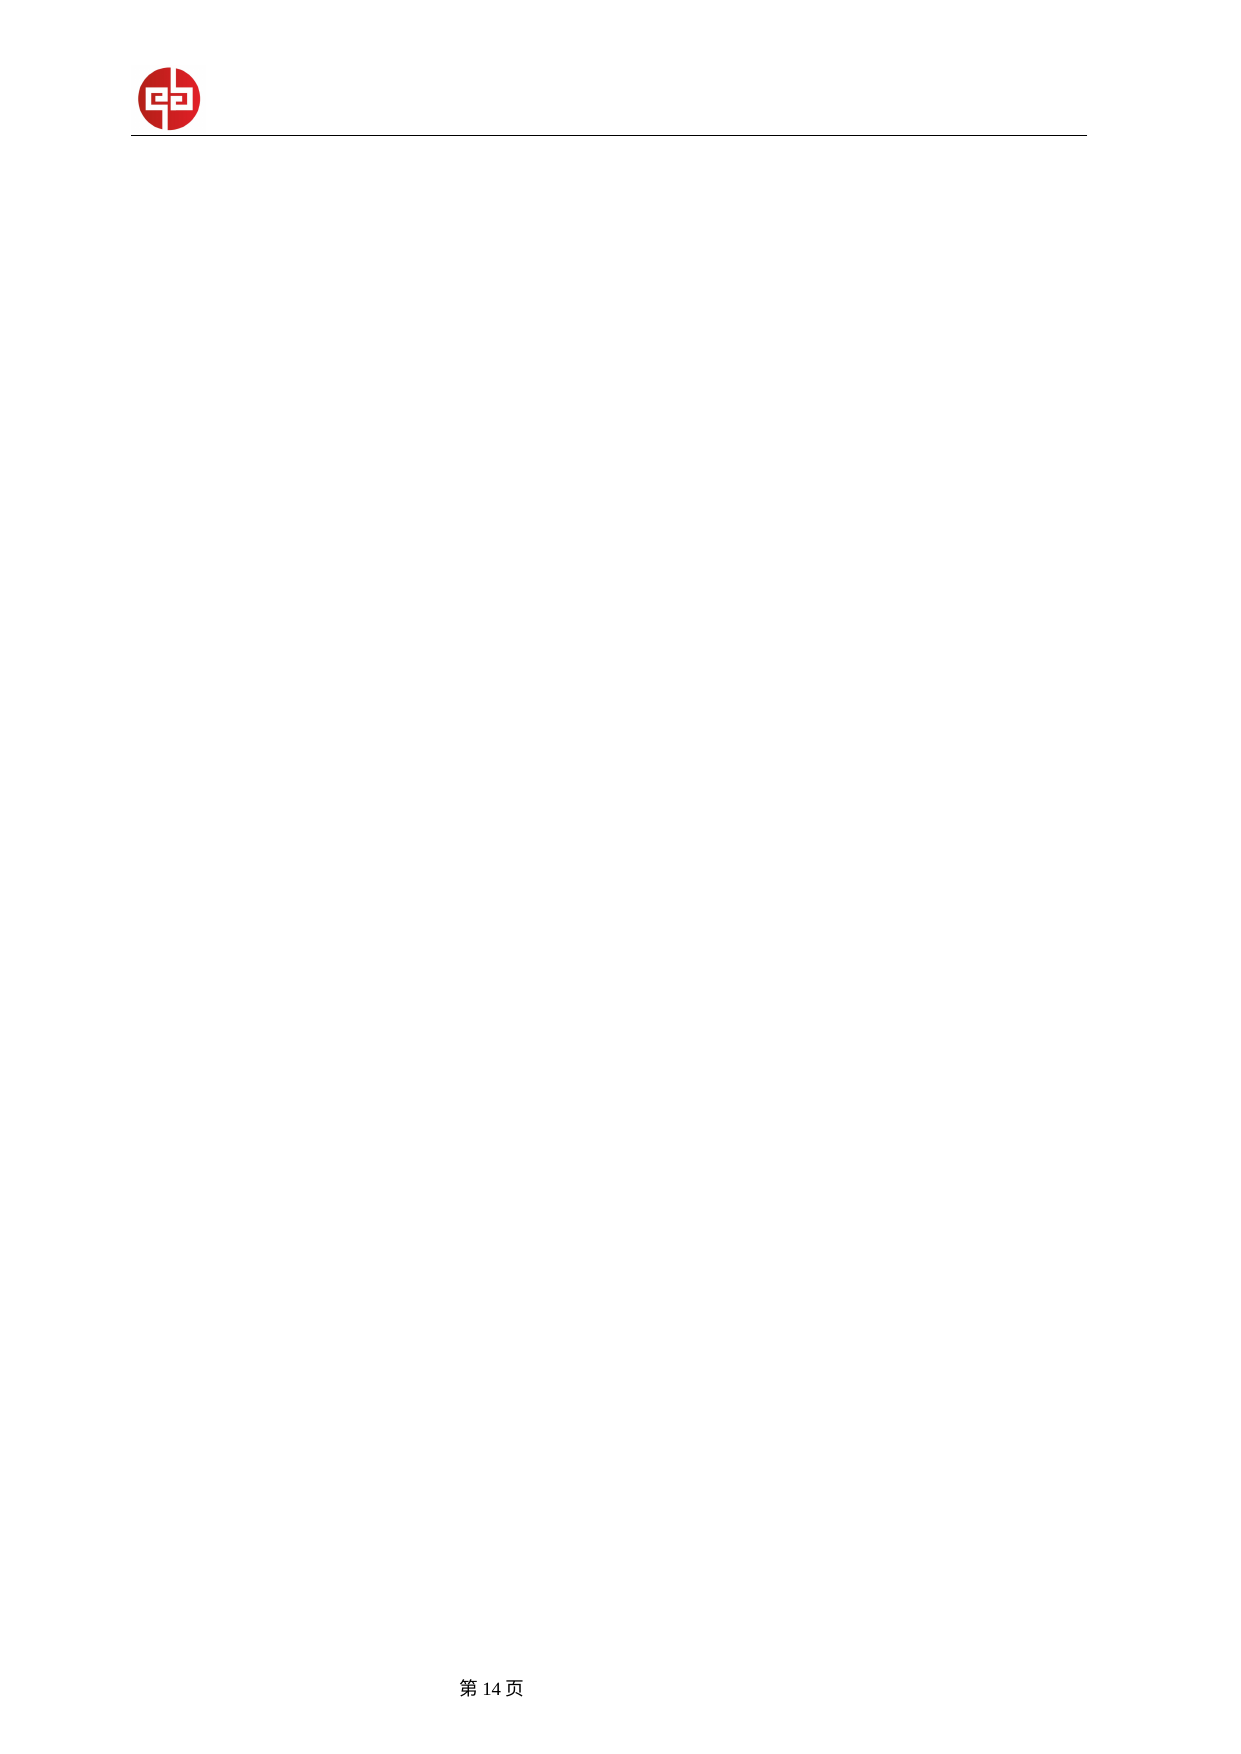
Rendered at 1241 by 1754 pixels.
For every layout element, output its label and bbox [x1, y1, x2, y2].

picture [131, 65, 207, 133]
